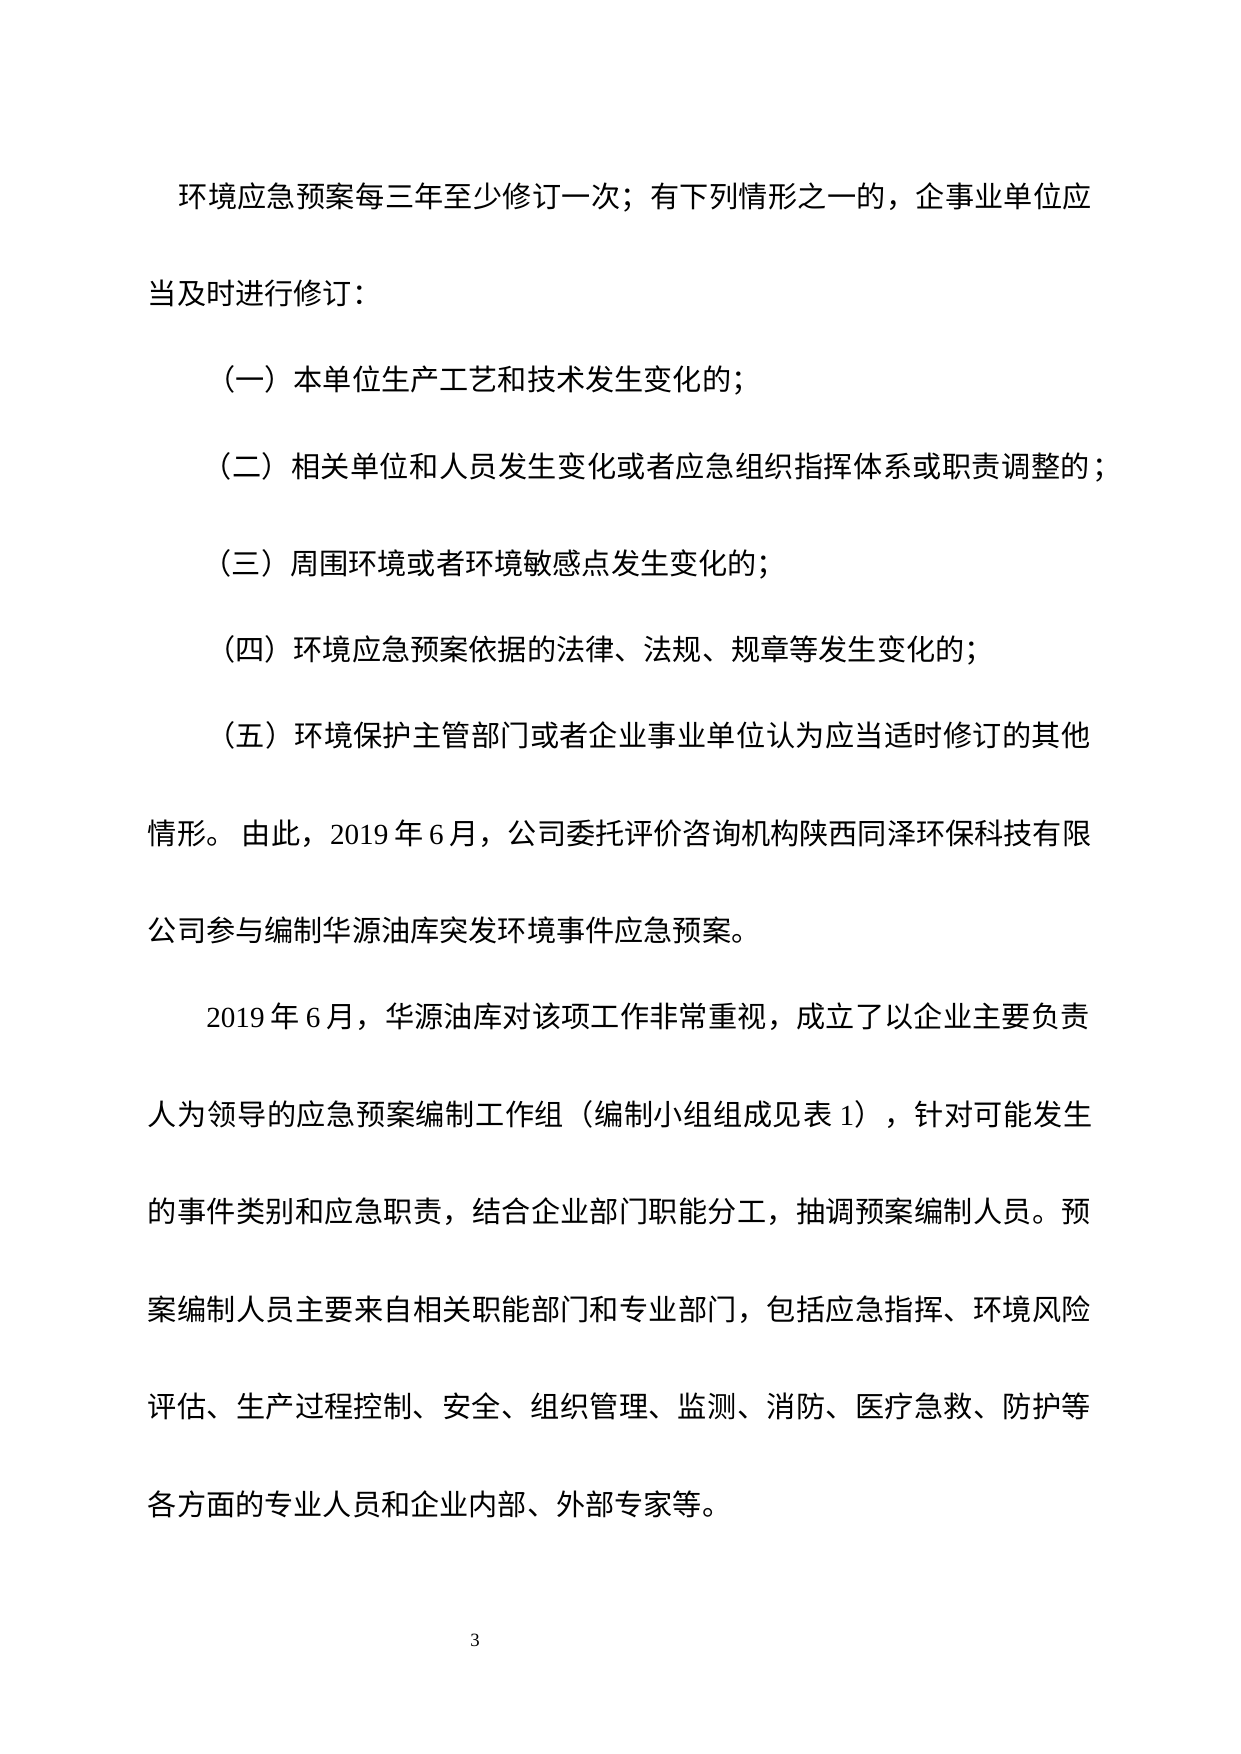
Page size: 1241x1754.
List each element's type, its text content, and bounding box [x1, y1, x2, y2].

text （五）环境保护主管部门或者企业事业单位认为应当适时修订的其他情形。 由此，2019年6月，公司委托评价咨询机构陕西同泽环保科技有限公司参与编制华源油库突发环境事件应急预案。 [148, 702, 1092, 962]
text （一）本单位生产工艺和技术发生变化的； [148, 346, 1092, 411]
text （四）环境应急预案依据的法律、法规、规章等发生变化的； [148, 615, 1092, 680]
text （二）相关单位和人员发生变化或者应急组织指挥体系或职责调整的；（三）周围环境或者环境敏感点发生变化的； [202, 432, 1092, 594]
text 2019年6月，华源油库对该项工作非常重视，成立了以企业主要负责人为领导的应急预案编制工作组（编制小组组成见表1），针对可能发生的事件类别和应急职责，结合企业部门职能分工，抽调预案编制人员。预案编制人员主要来自相关职能部门和专业部门，包括应急指挥、环境风险评估、生产过程控制、安全、组织管理、监测、消防、医疗急救、防护等各方面的专业人员和企业内部、外部专家等。 [148, 983, 1092, 1535]
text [148, 162, 1092, 324]
